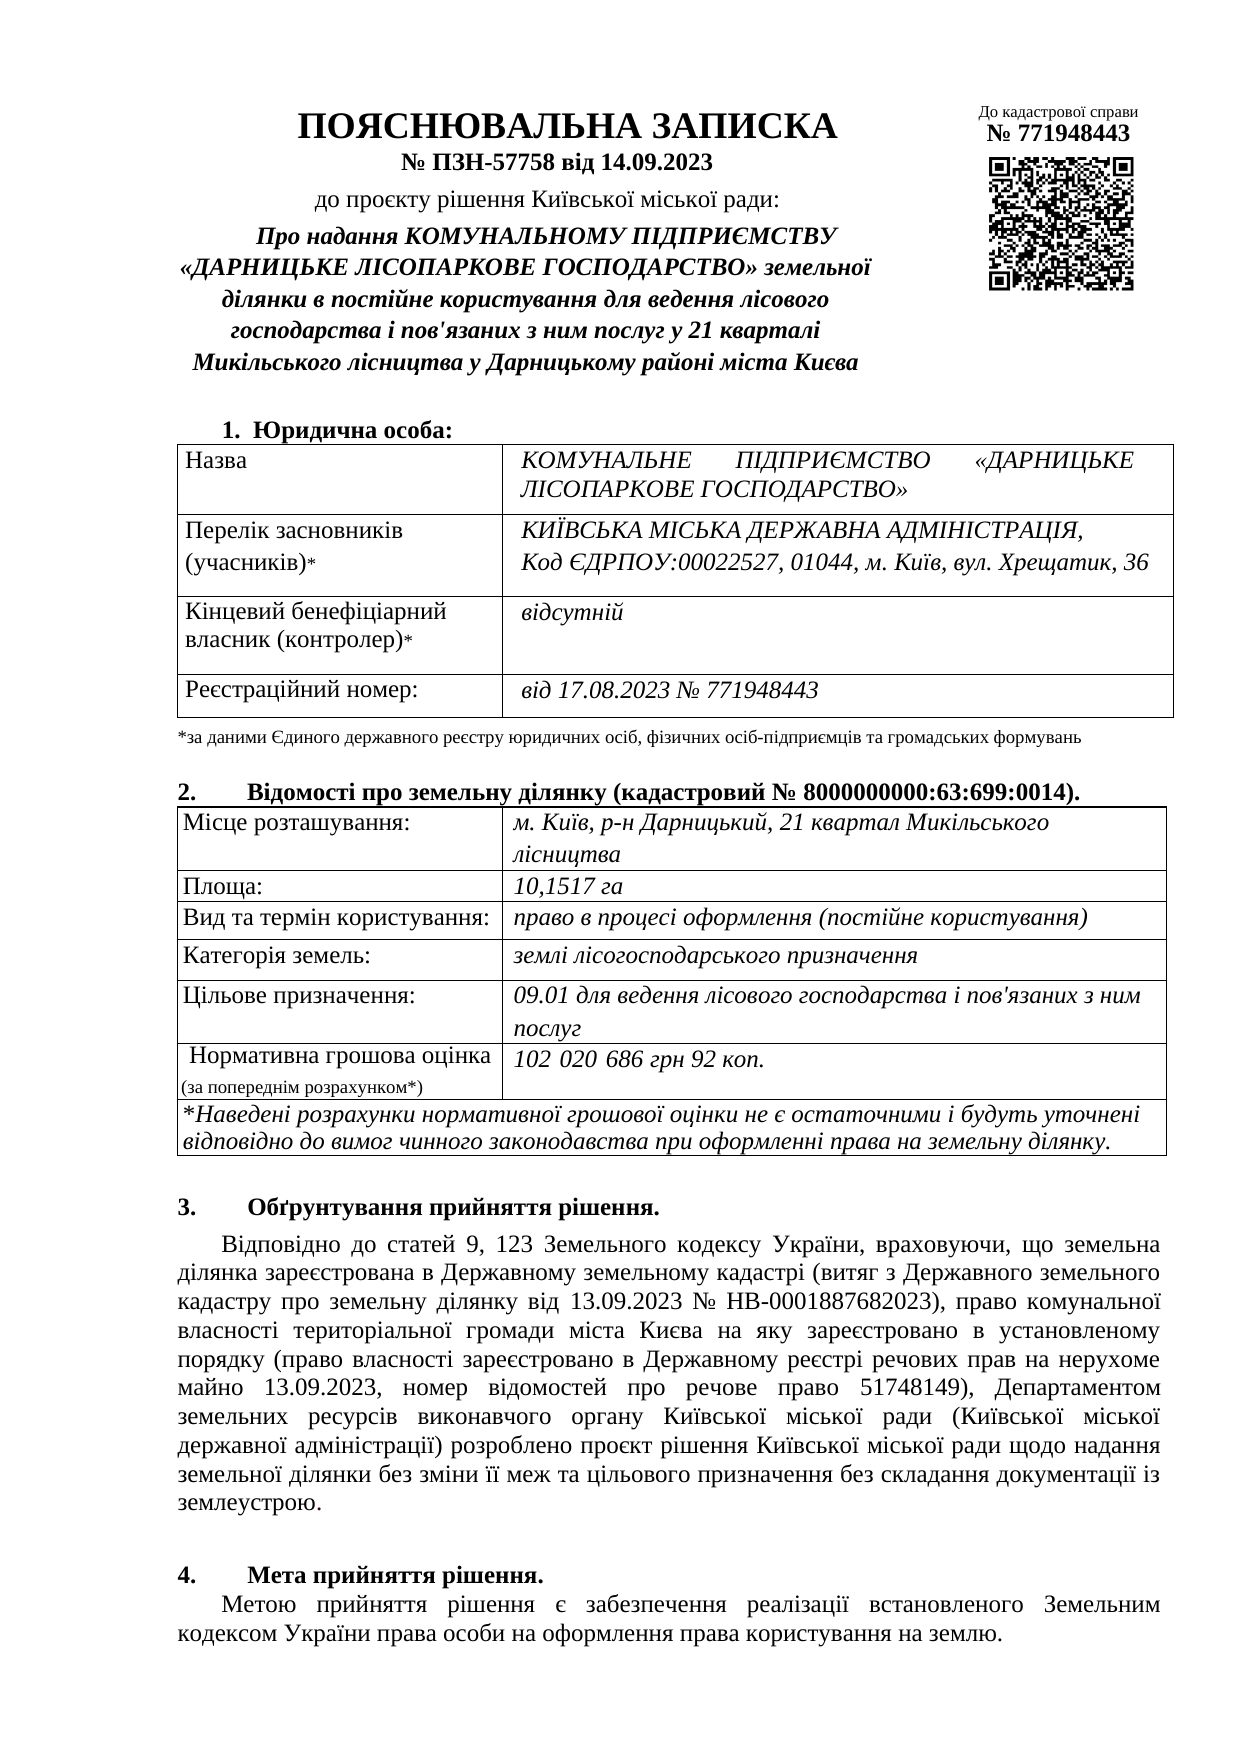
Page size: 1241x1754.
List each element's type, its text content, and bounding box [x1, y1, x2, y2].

list Обґрунтування прийняття рішення. [177, 1193, 1161, 1220]
table_cell відсутній [503, 597, 1173, 674]
table_header КОМУНАЛЬНЕ ПІДПРИЄМСТВО «ДАРНИЦЬКЕ ЛІСОПАРКОВЕ ГОСПОДАРСТВО» [503, 445, 1173, 514]
list Відомості про земельну ділянку (кадастровий № 8000000000:63:699:0014). [177, 779, 1161, 806]
table_cell Нормативна грошова оцінка (за попереднім розрахунком*) [178, 1044, 502, 1099]
text № ПЗН-57758 від 14.09.2023 [315, 147, 758, 175]
table_header Назва [178, 445, 502, 514]
text Відповідно до статей 9, 123 Земельного кодексу України, враховуючи, що земельна ділянка зареєстрована в Державному земельному кадастрі (витяг з Державного земельного кадастру про земельну ділянку від 13.09.2023 № НВ-0001887682023), право комунальної власності територіальної громади міста Києва на яку зареєстровано в установленому порядку (право власності зареєстровано в Державному реєстрі речових прав на нерухоме майно 13.09.2023, номер відомостей про речове право 51748149), Департаментом земельних ресурсів виконавчого органу Київської міської ради (Київської міської державної адміністрації) розроблено проєкт рішення Київської міської ради щодо надання земельної ділянки без зміни її меж та цільового призначення без складання документації із землеустрою. [177, 1229, 1161, 1516]
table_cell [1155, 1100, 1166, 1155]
picture [977, 146, 1145, 301]
table_cell право в процесі оформлення (постійне користування) [503, 902, 1166, 939]
text до проєкту рішення Київської міської ради: [177, 184, 876, 212]
table_cell 10,1517 га [503, 871, 1166, 901]
table_cell 09.01 для ведення лісового господарства і пов'язаних з ним послуг [503, 981, 1166, 1043]
table_cell Цільове призначення: [178, 981, 502, 1043]
text *за даними Єдиного державного реєстру юридичних осіб, фізичних осіб-підприємців та громадських формувань [177, 726, 1161, 748]
text Про надання КОМУНАЛЬНОМУ ПІДПРИЄМСТВУ «ДАРНИЦЬКЕ ЛІСОПАРКОВЕ ГОСПОДАРСТВО» земельної ділянки в постійне користування для ведення лісового господарства і пов'язаних з ним послуг у 21 кварталі Микільського лісництва у Дарницькому районі міста Києва [177, 221, 876, 376]
table_cell Вид та термін користування: [178, 902, 502, 939]
table_cell 102 020 686 грн 92 коп. [503, 1044, 1166, 1099]
table_cell Кінцевий бенефіціарний власник (контролер)* [178, 597, 502, 674]
table_cell від 17.08.2023 № 771948443 [503, 675, 1173, 717]
table_cell Реєстраційний номер: [178, 675, 502, 717]
table_cell землі лісогосподарського призначення [503, 940, 1166, 979]
table_header Місце розташування: [178, 808, 502, 870]
table_cell Категорія земель: [178, 940, 502, 979]
text ПОЯСНЮВАЛЬНА ЗАПИСКА [177, 103, 958, 147]
table_cell Перелік засновників (учасників)* [178, 515, 502, 596]
list Мета прийняття рішення. [177, 1562, 1161, 1589]
text Метою прийняття рішення є забезпечення реалізації встановленого Земельним кодексом України права особи на оформлення права користування на землю. [177, 1589, 1161, 1646]
table_header м. Київ, р-н Дарницький, 21 квартал Микільського лісництва [503, 808, 1166, 870]
table_cell Площа: [178, 871, 502, 901]
list Юридична особа: [222, 416, 1161, 444]
table_cell КИЇВСЬКА МІСЬКА ДЕРЖАВНА АДМІНІСТРАЦІЯ, Код ЄДРПОУ:00022527, 01044, м. Київ, вул. Хрещатик, 36 [503, 515, 1173, 596]
